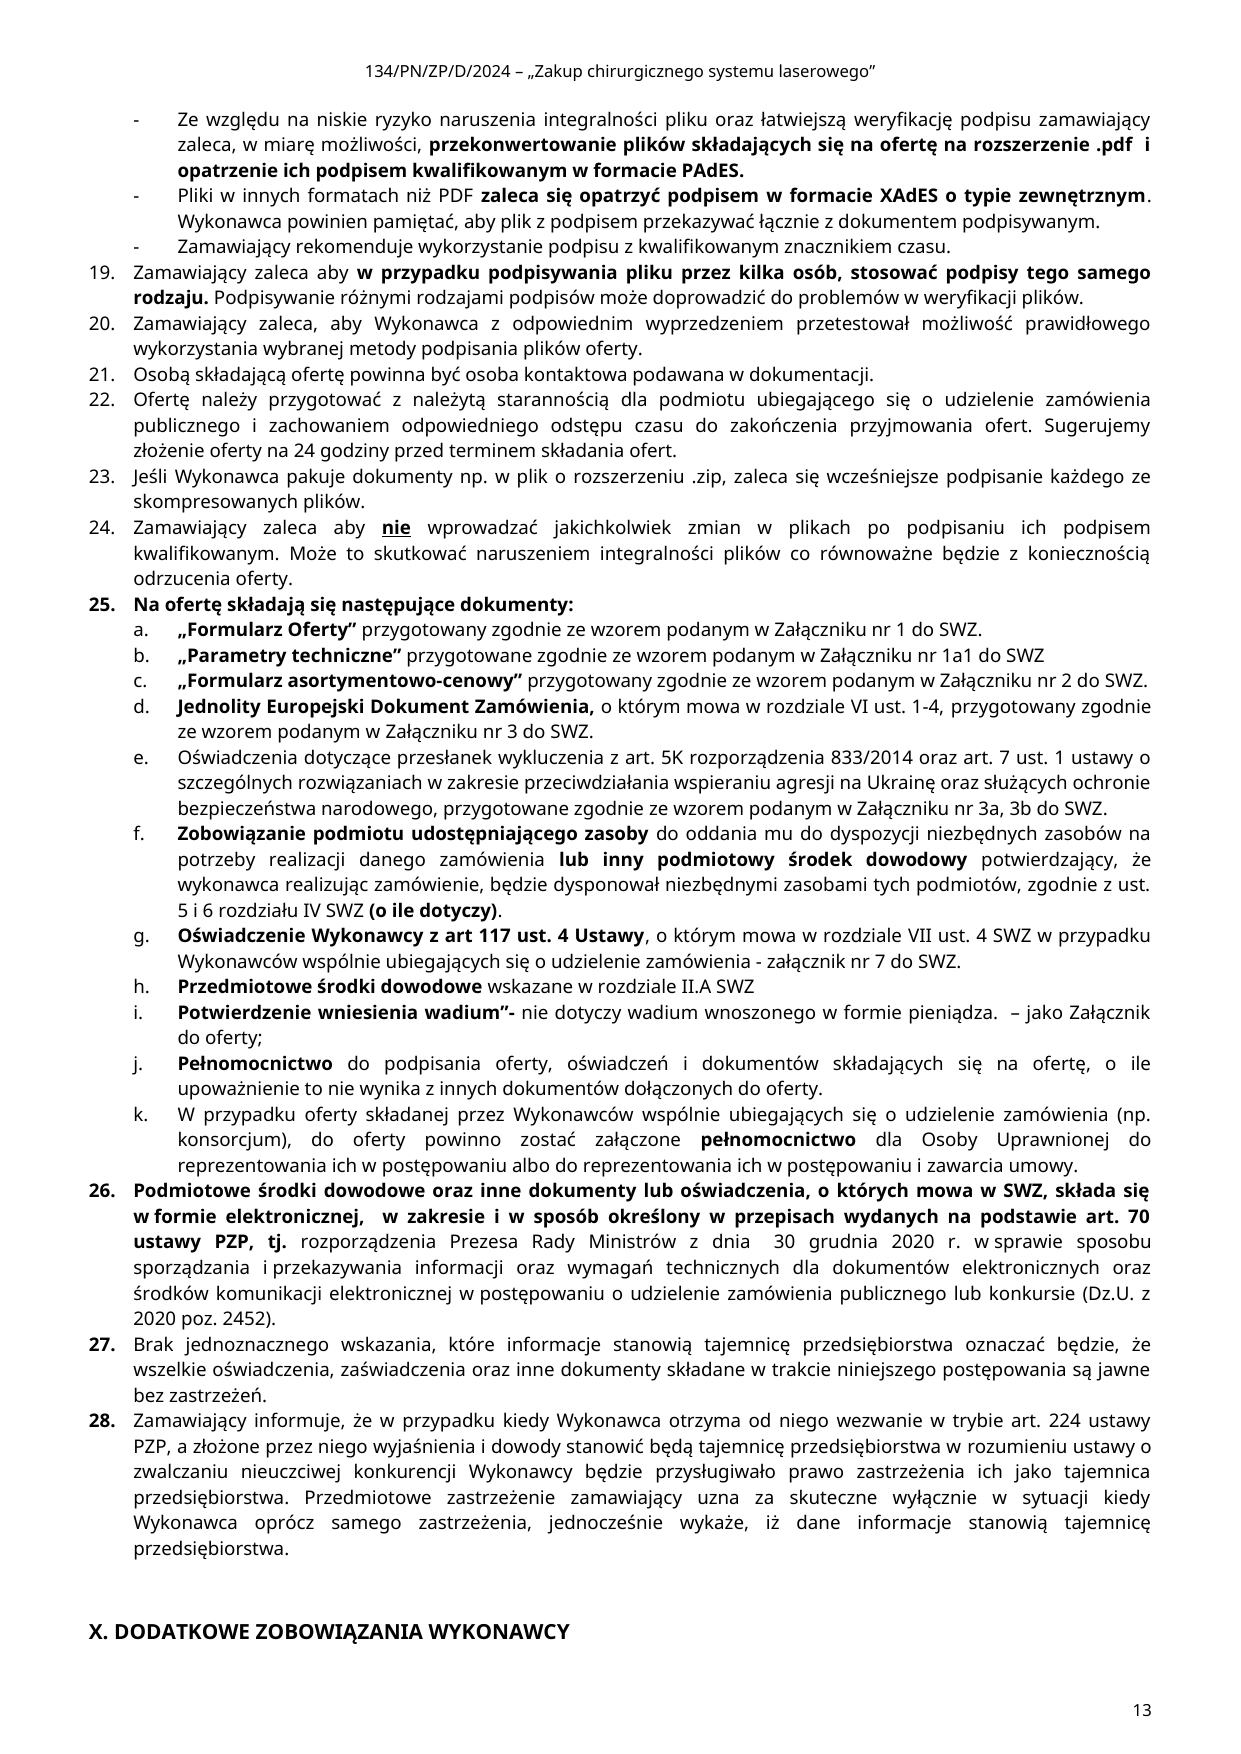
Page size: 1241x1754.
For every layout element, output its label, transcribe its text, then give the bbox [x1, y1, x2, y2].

list Na ofertę składają się następujące dokumenty: [89, 591, 1152, 616]
text X. DODATKOWE ZOBOWIĄZANIA WYKONAWCY [89, 1617, 1152, 1646]
list „Formularz asortymentowo-cenowy” przygotowany zgodnie ze wzorem podanym w Załączniku nr 2 do SWZ. [133, 667, 1152, 693]
list Zamawiający zaleca aby nie wprowadzać jakichkolwiek zmian w plikach po podpisaniu ich podpisem kwalifikowanym. Może to skutkować naruszeniem integralności plików co równoważne będzie z koniecznością odrzucenia oferty. [89, 514, 1152, 591]
list Ofertę należy przygotować z należytą starannością dla podmiotu ubiegającego się o udzielenie zamówienia publicznego i zachowaniem odpowiedniego odstępu czasu do zakończenia przyjmowania ofert. Sugerujemy złożenie oferty na 24 godziny przed terminem składania ofert. [89, 387, 1152, 463]
list Ze względu na niskie ryzyko naruszenia integralności pliku oraz łatwiejszą weryfikację podpisu zamawiający zaleca, w miarę możliwości, przekonwertowanie plików składających się na ofertę na rozszerzenie .pdf i opatrzenie ich podpisem kwalifikowanym w formacie PAdES. [133, 106, 1152, 182]
list Zamawiający informuje, że w przypadku kiedy Wykonawca otrzyma od niego wezwanie w trybie art. 224 ustawy PZP, a złożone przez niego wyjaśnienia i dowody stanowić będą tajemnicę przedsiębiorstwa w rozumieniu ustawy o zwalczaniu nieuczciwej konkurencji Wykonawcy będzie przysługiwało prawo zastrzeżenia ich jako tajemnica przedsiębiorstwa. Przedmiotowe zastrzeżenie zamawiający uzna za skuteczne wyłącznie w sytuacji kiedy Wykonawca oprócz samego zastrzeżenia, jednocześnie wykaże, iż dane informacje stanowią tajemnicę przedsiębiorstwa. [89, 1407, 1152, 1561]
list Zamawiający zaleca aby w przypadku podpisywania pliku przez kilka osób, stosować podpisy tego samego rodzaju. Podpisywanie różnymi rodzajami podpisów może doprowadzić do problemów w weryfikacji plików. [89, 259, 1152, 310]
list Podmiotowe środki dowodowe oraz inne dokumenty lub oświadczenia, o których mowa w SWZ, składa się w formie elektronicznej, w zakresie i w sposób określony w przepisach wydanych na podstawie art. 70 ustawy PZP, tj. rozporządzenia Prezesa Rady Ministrów z dnia 30 grudnia 2020 r. w sprawie sposobu sporządzania i przekazywania informacji oraz wymagań technicznych dla dokumentów elektronicznych oraz środków komunikacji elektronicznej w postępowaniu o udzielenie zamówienia publicznego lub konkursie (Dz.U. z 2020 poz. 2452). [89, 1178, 1152, 1331]
list Pliki w innych formatach niż PDF zaleca się opatrzyć podpisem w formacie XAdES o typie zewnętrznym. Wykonawca powinien pamiętać, aby plik z podpisem przekazywać łącznie z dokumentem podpisywanym. [133, 182, 1152, 233]
list Przedmiotowe środki dowodowe wskazane w rozdziale II.A SWZ [133, 974, 1152, 999]
list Oświadczenie Wykonawcy z art 117 ust. 4 Ustawy, o którym mowa w rozdziale VII ust. 4 SWZ w przypadku Wykonawców wspólnie ubiegających się o udzielenie zamówienia - załącznik nr 7 do SWZ. [133, 923, 1152, 974]
list Jeśli Wykonawca pakuje dokumenty np. w plik o rozszerzeniu .zip, zaleca się wcześniejsze podpisanie każdego ze skompresowanych plików. [89, 463, 1152, 514]
list Oświadczenia dotyczące przesłanek wykluczenia z art. 5K rozporządzenia 833/2014 oraz art. 7 ust. 1 ustawy o szczególnych rozwiązaniach w zakresie przeciwdziałania wspieraniu agresji na Ukrainę oraz służących ochronie bezpieczeństwa narodowego, przygotowane zgodnie ze wzorem podanym w Załączniku nr 3a, 3b do SWZ. [133, 744, 1152, 821]
list „Formularz Oferty” przygotowany zgodnie ze wzorem podanym w Załączniku nr 1 do SWZ. [133, 616, 1152, 642]
list „Parametry techniczne” przygotowane zgodnie ze wzorem podanym w Załączniku nr 1a1 do SWZ [133, 642, 1152, 667]
list Zamawiający rekomenduje wykorzystanie podpisu z kwalifikowanym znacznikiem czasu. [133, 233, 1152, 259]
list Jednolity Europejski Dokument Zamówienia, o którym mowa w rozdziale VI ust. 1-4, przygotowany zgodnie ze wzorem podanym w Załączniku nr 3 do SWZ. [133, 693, 1152, 744]
list Zamawiający zaleca, aby Wykonawca z odpowiednim wyprzedzeniem przetestował możliwość prawidłowego wykorzystania wybranej metody podpisania plików oferty. [89, 310, 1152, 361]
list Brak jednoznacznego wskazania, które informacje stanowią tajemnicę przedsiębiorstwa oznaczać będzie, że wszelkie oświadczenia, zaświadczenia oraz inne dokumenty składane w trakcie niniejszego postępowania są jawne bez zastrzeżeń. [89, 1331, 1152, 1407]
list Pełnomocnictwo do podpisania oferty, oświadczeń i dokumentów składających się na ofertę, o ile upoważnienie to nie wynika z innych dokumentów dołączonych do oferty. [133, 1050, 1152, 1101]
list Osobą składającą ofertę powinna być osoba kontaktowa podawana w dokumentacji. [89, 361, 1152, 387]
list Potwierdzenie wniesienia wadium”- nie dotyczy wadium wnoszonego w formie pieniądza. – jako Załącznik do oferty; [133, 999, 1152, 1050]
list W przypadku oferty składanej przez Wykonawców wspólnie ubiegających się o udzielenie zamówienia (np. konsorcjum), do oferty powinno zostać załączone pełnomocnictwo dla Osoby Uprawnionej do reprezentowania ich w postępowaniu albo do reprezentowania ich w postępowaniu i zawarcia umowy. [133, 1101, 1152, 1178]
list Zobowiązanie podmiotu udostępniającego zasoby do oddania mu do dyspozycji niezbędnych zasobów na potrzeby realizacji danego zamówienia lub inny podmiotowy środek dowodowy potwierdzający, że wykonawca realizując zamówienie, będzie dysponował niezbędnymi zasobami tych podmiotów, zgodnie z ust. 5 i 6 rozdziału IV SWZ (o ile dotyczy). [133, 821, 1152, 923]
